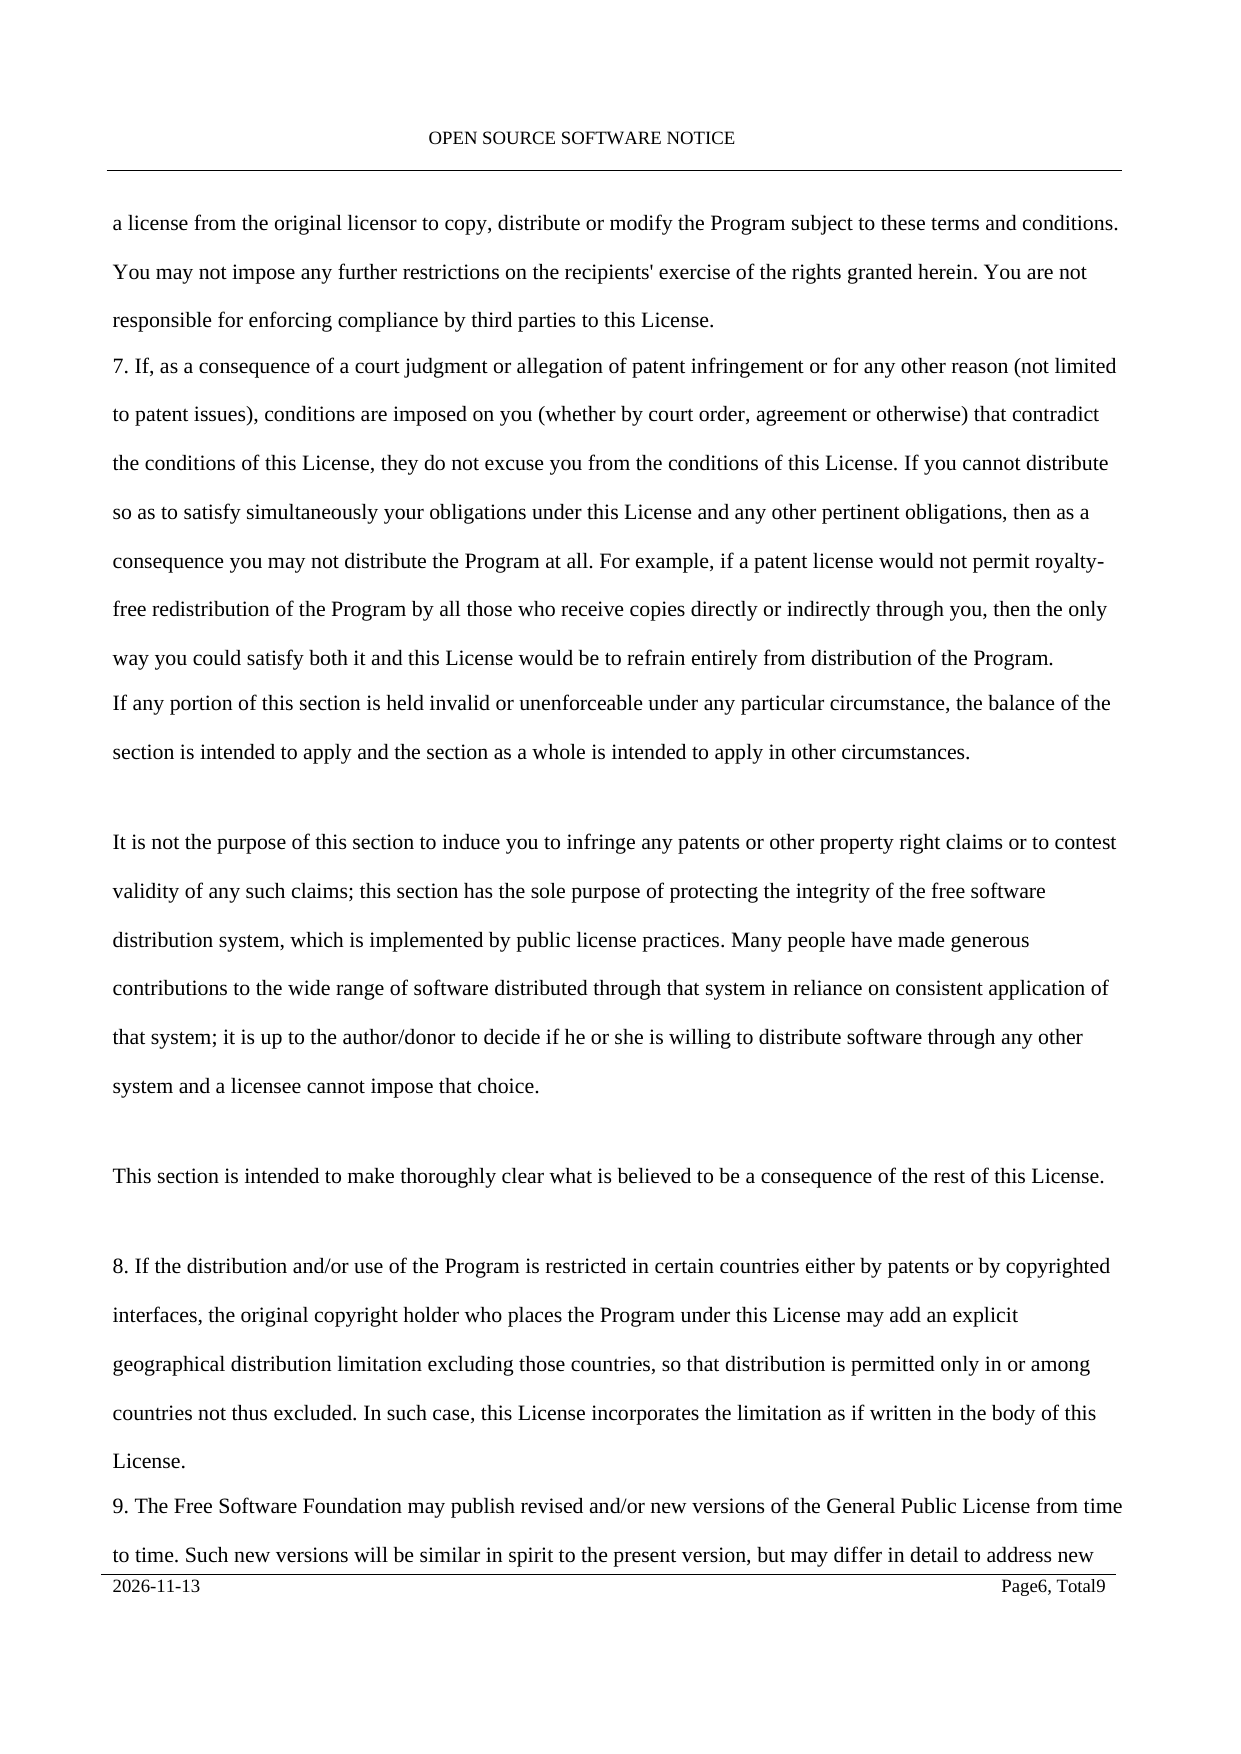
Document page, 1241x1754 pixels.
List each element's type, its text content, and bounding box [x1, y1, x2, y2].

text It is not the purpose of this section to induce you to infringe any patents or other property right claims or to contest validity of any such claims; this section has the sole purpose of protecting the integrity of the free software distribution system, which is implemented by public license practices. Many people have made generous contributions to the wide range of software distributed through that system in reliance on consistent application of that system; it is up to the author/donor to decide if he or she is willing to distribute software through any other system and a licensee cannot impose that choice. [112, 826, 1128, 1102]
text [112, 206, 1128, 336]
text If any portion of this section is held invalid or unenforceable under any particular circumstance, the balance of the section is intended to apply and the section as a whole is intended to apply in other circumstances. [112, 687, 1128, 768]
text 8. If the distribution and/or use of the Program is restricted in certain countries either by patents or by copyrighted interfaces, the original copyright holder who places the Program under this License may add an explicit geographical distribution limitation excluding those countries, so that distribution is permitted only in or among countries not thus excluded. In such case, this License incorporates the limitation as if written in the body of this License. [112, 1250, 1128, 1477]
text 7. If, as a consequence of a court judgment or allegation of patent infringement or for any other reason (not limited to patent issues), conditions are imposed on you (whether by court order, agreement or otherwise) that contradict the conditions of this License, they do not excuse you from the conditions of this License. If you cannot distribute so as to satisfy simultaneously your obligations under this License and any other pertinent obligations, then as a consequence you may not distribute the Program at all. For example, if a patent license would not permit royalty-free redistribution of the Program by all those who receive copies directly or indirectly through you, then the only way you could satisfy both it and this License would be to refrain entirely from distribution of the Program. [112, 349, 1128, 674]
text This section is intended to make thoroughly clear what is believed to be a consequence of the rest of this License. [112, 1159, 1128, 1192]
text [112, 1490, 1128, 1571]
